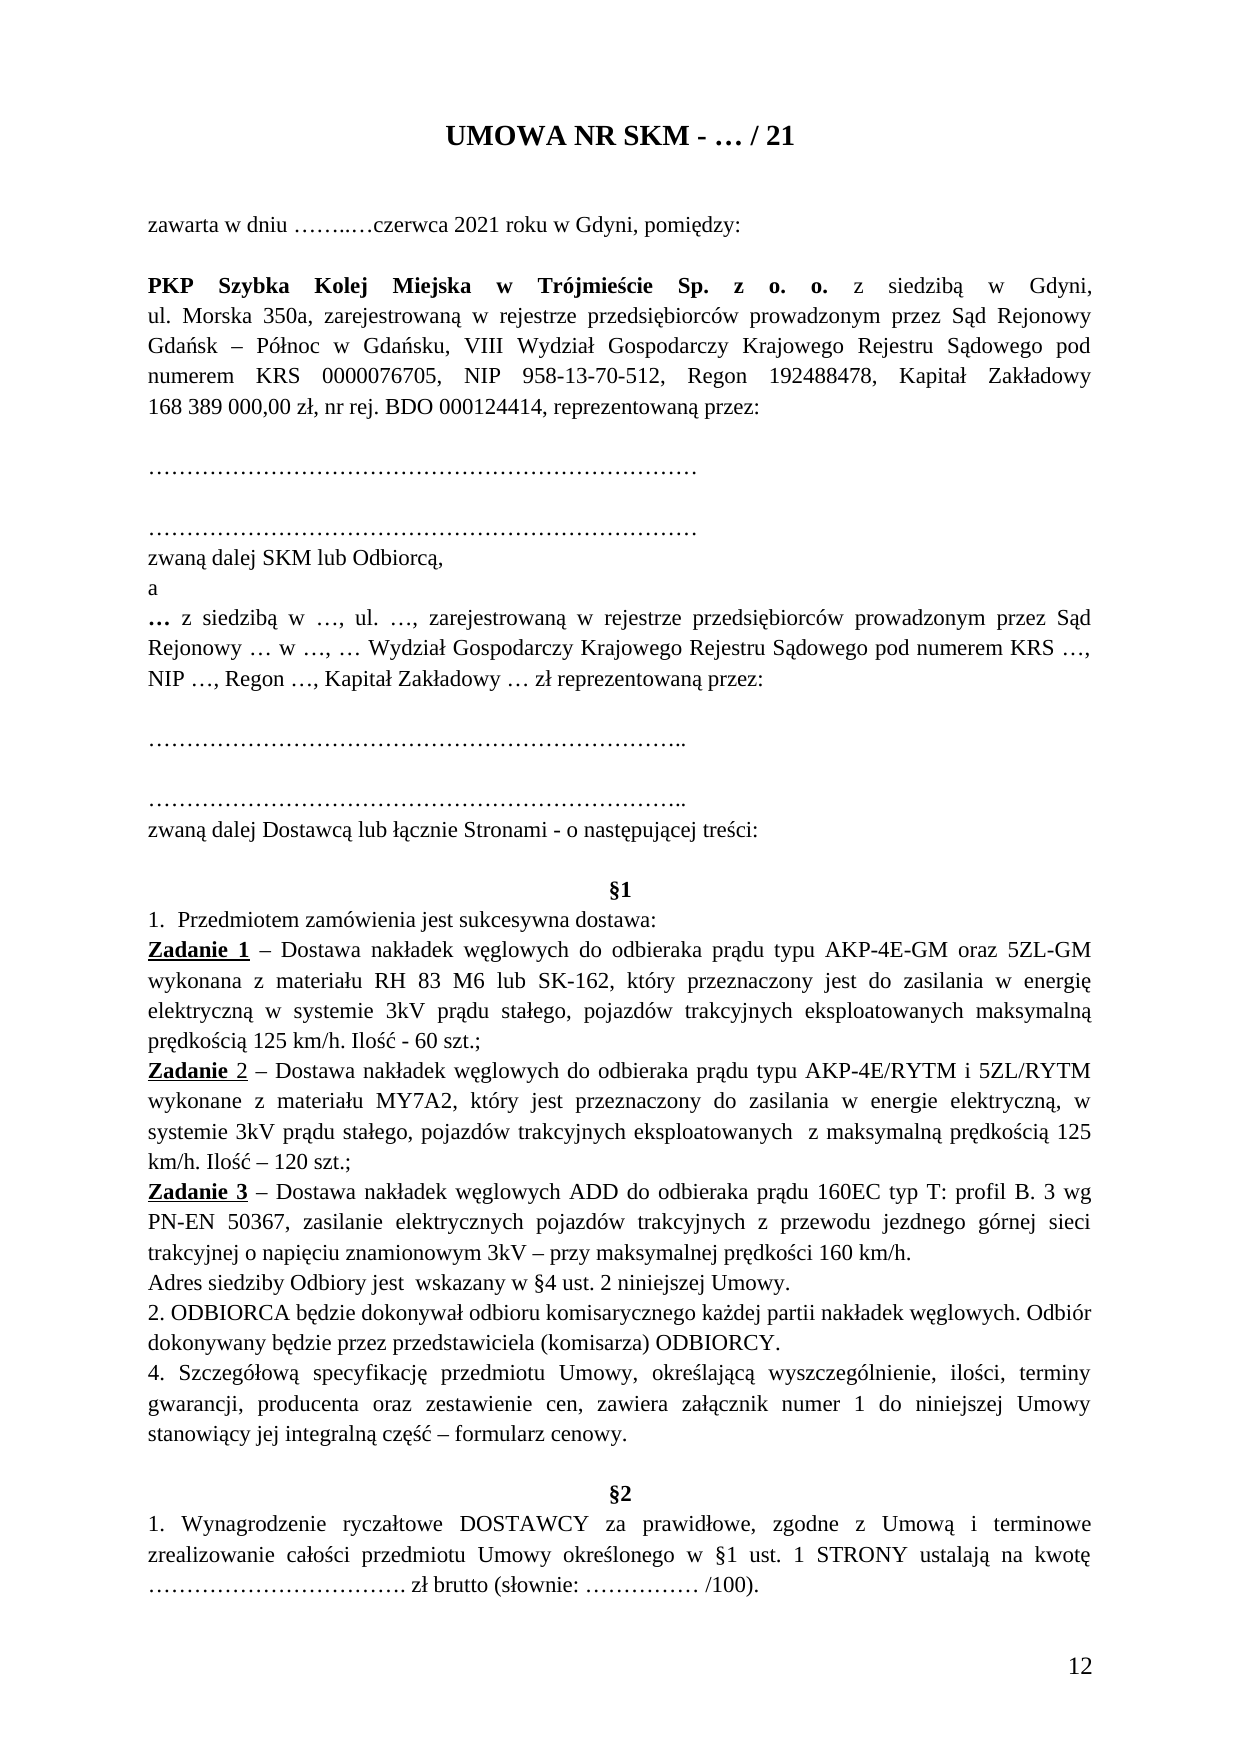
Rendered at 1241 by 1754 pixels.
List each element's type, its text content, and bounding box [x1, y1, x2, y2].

text zwaną dalej SKM lub Odbiorcą, [148, 544, 1092, 570]
text ……………………………………………………………… [148, 453, 1092, 479]
text …………………………………………………………….. [148, 725, 1092, 751]
text Zadanie 3 – Dostawa nakładek węglowych ADD do odbieraka prądu 160EC typ T: profil B. 3 wg PN-EN 50367, zasilanie elektrycznych pojazdów trakcyjnych z przewodu jezdnego górnej sieci trakcyjnej o napięciu znamionowym 3kV – przy maksymalnej prędkości 160 km/h. [148, 1178, 1092, 1265]
text 1. Wynagrodzenie ryczałtowe DOSTAWCY za prawidłowe, zgodne z Umową i terminowe zrealizowanie całości przedmiotu Umowy określonego w §1 ust. 1 STRONY ustalają na kwotę ……………………………. zł brutto (słownie: …………… /100). [148, 1511, 1092, 1597]
text PKP Szybka Kolej Miejska w Trójmieście Sp. z o. o. z siedzibą w Gdyni, ul. Morska 350a, zarejestrowaną w rejestrze przedsiębiorców prowadzonym przez Sąd Rejonowy Gdańsk – Północ w Gdańsku, VIII Wydział Gospodarczy Krajowego Rejestru Sądowego pod numerem KRS 0000076705, NIP 958-13-70-512, Regon 192488478, Kapitał Zakładowy 168 389 000,00 zł, nr rej. BDO 000124414, reprezentowaną przez: [148, 272, 1092, 419]
text Adres siedziby Odbiory jest wskazany w §4 ust. 2 niniejszej Umowy. [148, 1269, 1092, 1295]
text Zadanie 1 – Dostawa nakładek węglowych do odbieraka prądu typu AKP-4E-GM oraz 5ZL-GM wykonana z materiału RH 83 M6 lub SK-162, który przeznaczony jest do zasilania w energię elektryczną w systemie 3kV prądu stałego, pojazdów trakcyjnych eksploatowanych maksymalną prędkością 125 km/h. Ilość - 60 szt.; [148, 937, 1092, 1053]
text 1 [148, 876, 1092, 902]
text ……………………………………………………………… [148, 514, 1092, 540]
text 2. ODBIORCA będzie dokonywał odbioru komisarycznego każdej partii nakładek węglowych. Odbiór dokonywany będzie przez przedstawiciela (komisarza) ODBIORCY. [148, 1299, 1092, 1356]
text zawarta w dniu ……..…czerwca 2021 roku w Gdyni, pomiędzy: [148, 212, 1092, 238]
text … z siedzibą w …, ul. …, zarejestrowaną w rejestrze przedsiębiorców prowadzonym przez Sąd Rejonowy … w …, … Wydział Gospodarczy Krajowego Rejestru Sądowego pod numerem KRS …, NIP …, Regon …, Kapitał Zakładowy … zł reprezentowaną przez: [148, 604, 1092, 691]
text Zadanie 2 – Dostawa nakładek węglowych do odbieraka prądu typu AKP-4E/RYTM i 5ZL/RYTM wykonane z materiału MY7A2, który jest przeznaczony do zasilania w energie elektryczną, w systemie 3kV prądu stałego, pojazdów trakcyjnych eksploatowanych z maksymalną prędkością 125 km/h. Ilość – 120 szt.; [148, 1057, 1092, 1174]
text §2 [148, 1480, 1092, 1507]
text zwaną dalej Dostawcą lub łącznie Stronami - o następującej treści: [148, 816, 1092, 842]
text …………………………………………………………….. [148, 786, 1092, 812]
text a [148, 574, 1092, 600]
list Przedmiotem zamówienia jest sukcesywna dostawa: [148, 906, 1092, 933]
text 4. Szczegółową specyfikację przedmiotu Umowy, określającą wyszczególnienie, ilości, terminy gwarancji, producenta oraz zestawienie cen, zawiera załącznik numer 1 do niniejszej Umowy stanowiący jej integralną część – formularz cenowy. [148, 1359, 1092, 1446]
text UMOWA NR SKM - … / 21 [148, 118, 1092, 152]
